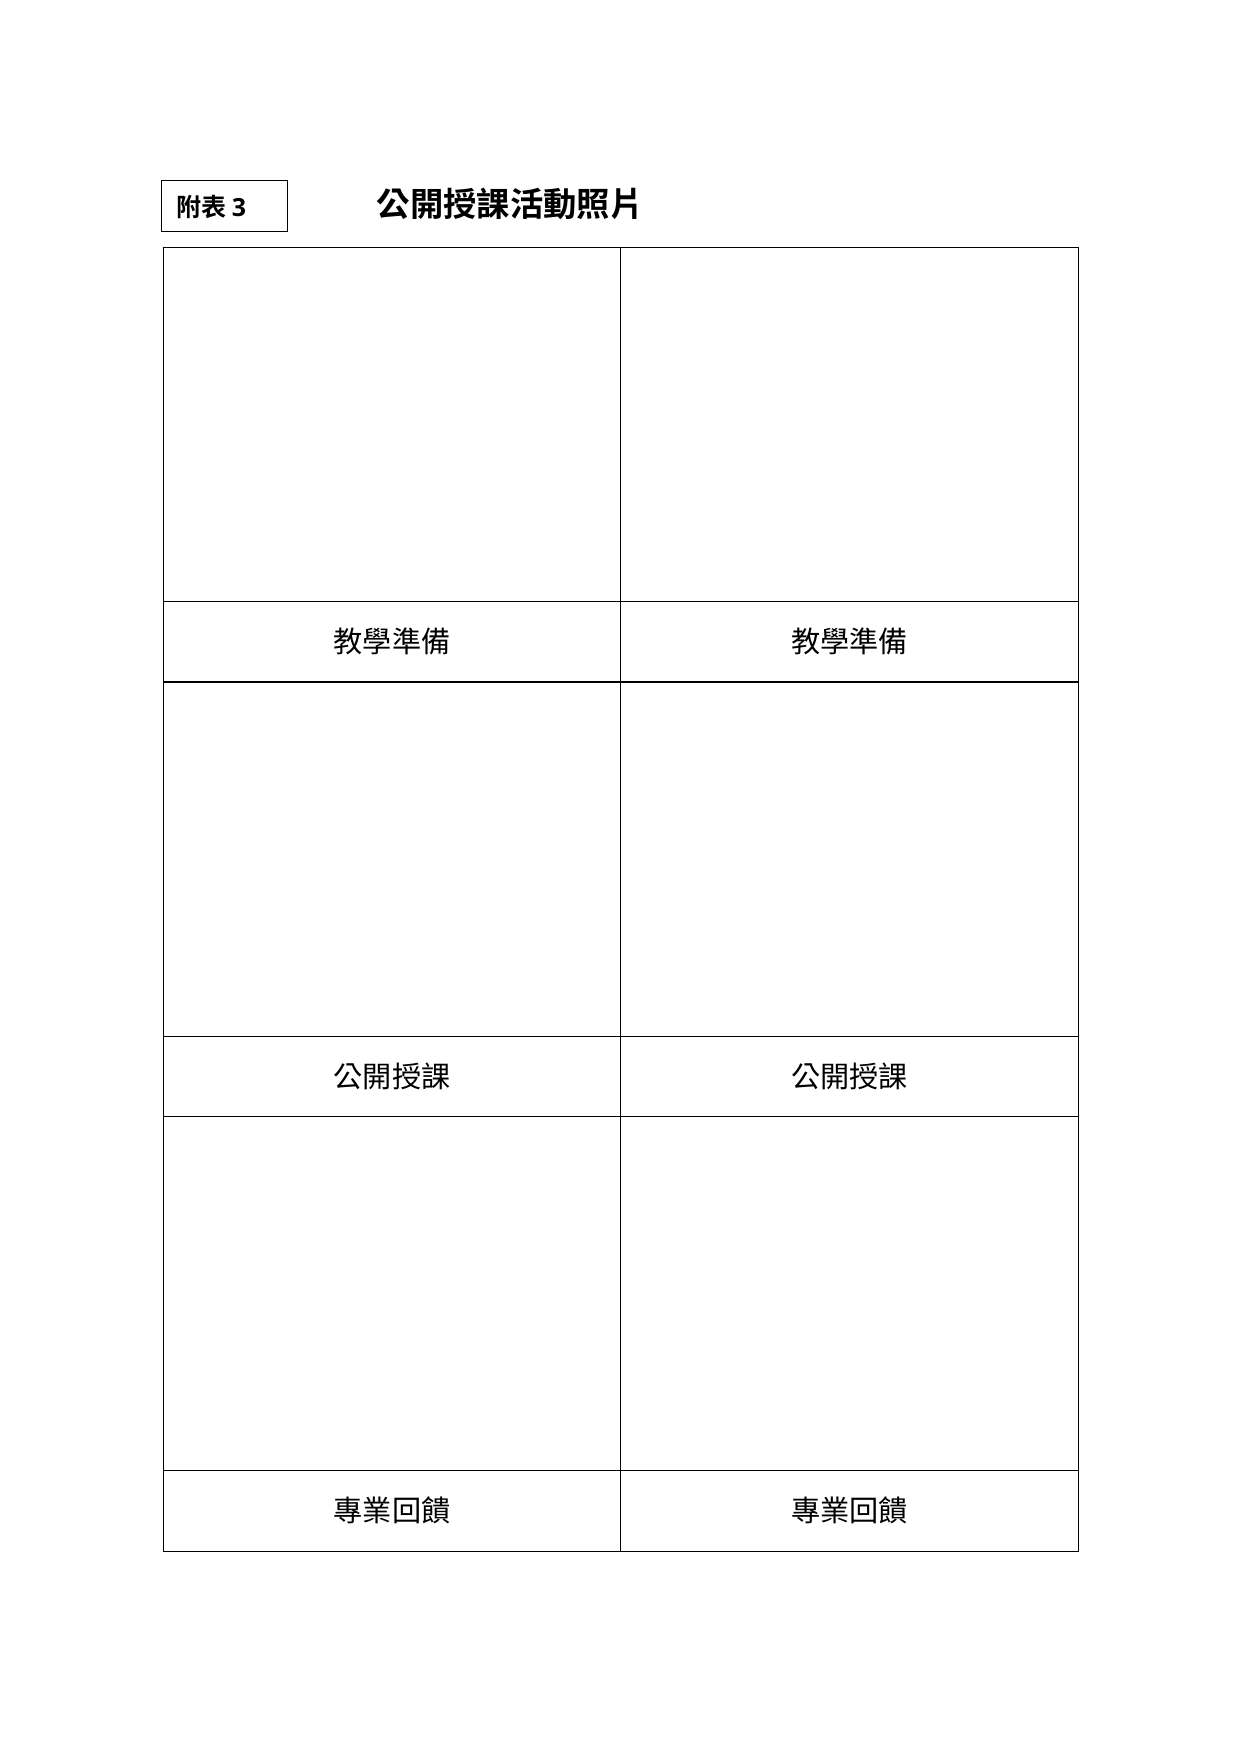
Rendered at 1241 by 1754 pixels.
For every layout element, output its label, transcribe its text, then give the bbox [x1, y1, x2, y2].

table_header [164, 248, 620, 601]
table_cell 公開授課 [164, 1037, 620, 1116]
table_header [621, 248, 1078, 601]
table_cell 教學準備 [164, 602, 620, 681]
table_cell [164, 683, 620, 1036]
table_cell 教學準備 [621, 602, 1078, 681]
table_cell [164, 1117, 620, 1470]
text 公開授課活動照片 [162, 164, 1078, 239]
table_cell 專業回饋 [621, 1471, 1078, 1551]
table_cell 公開授課 [621, 1037, 1078, 1116]
table_cell [621, 1117, 1078, 1470]
table_cell [621, 683, 1078, 1036]
table_cell 專業回饋 [164, 1471, 620, 1551]
